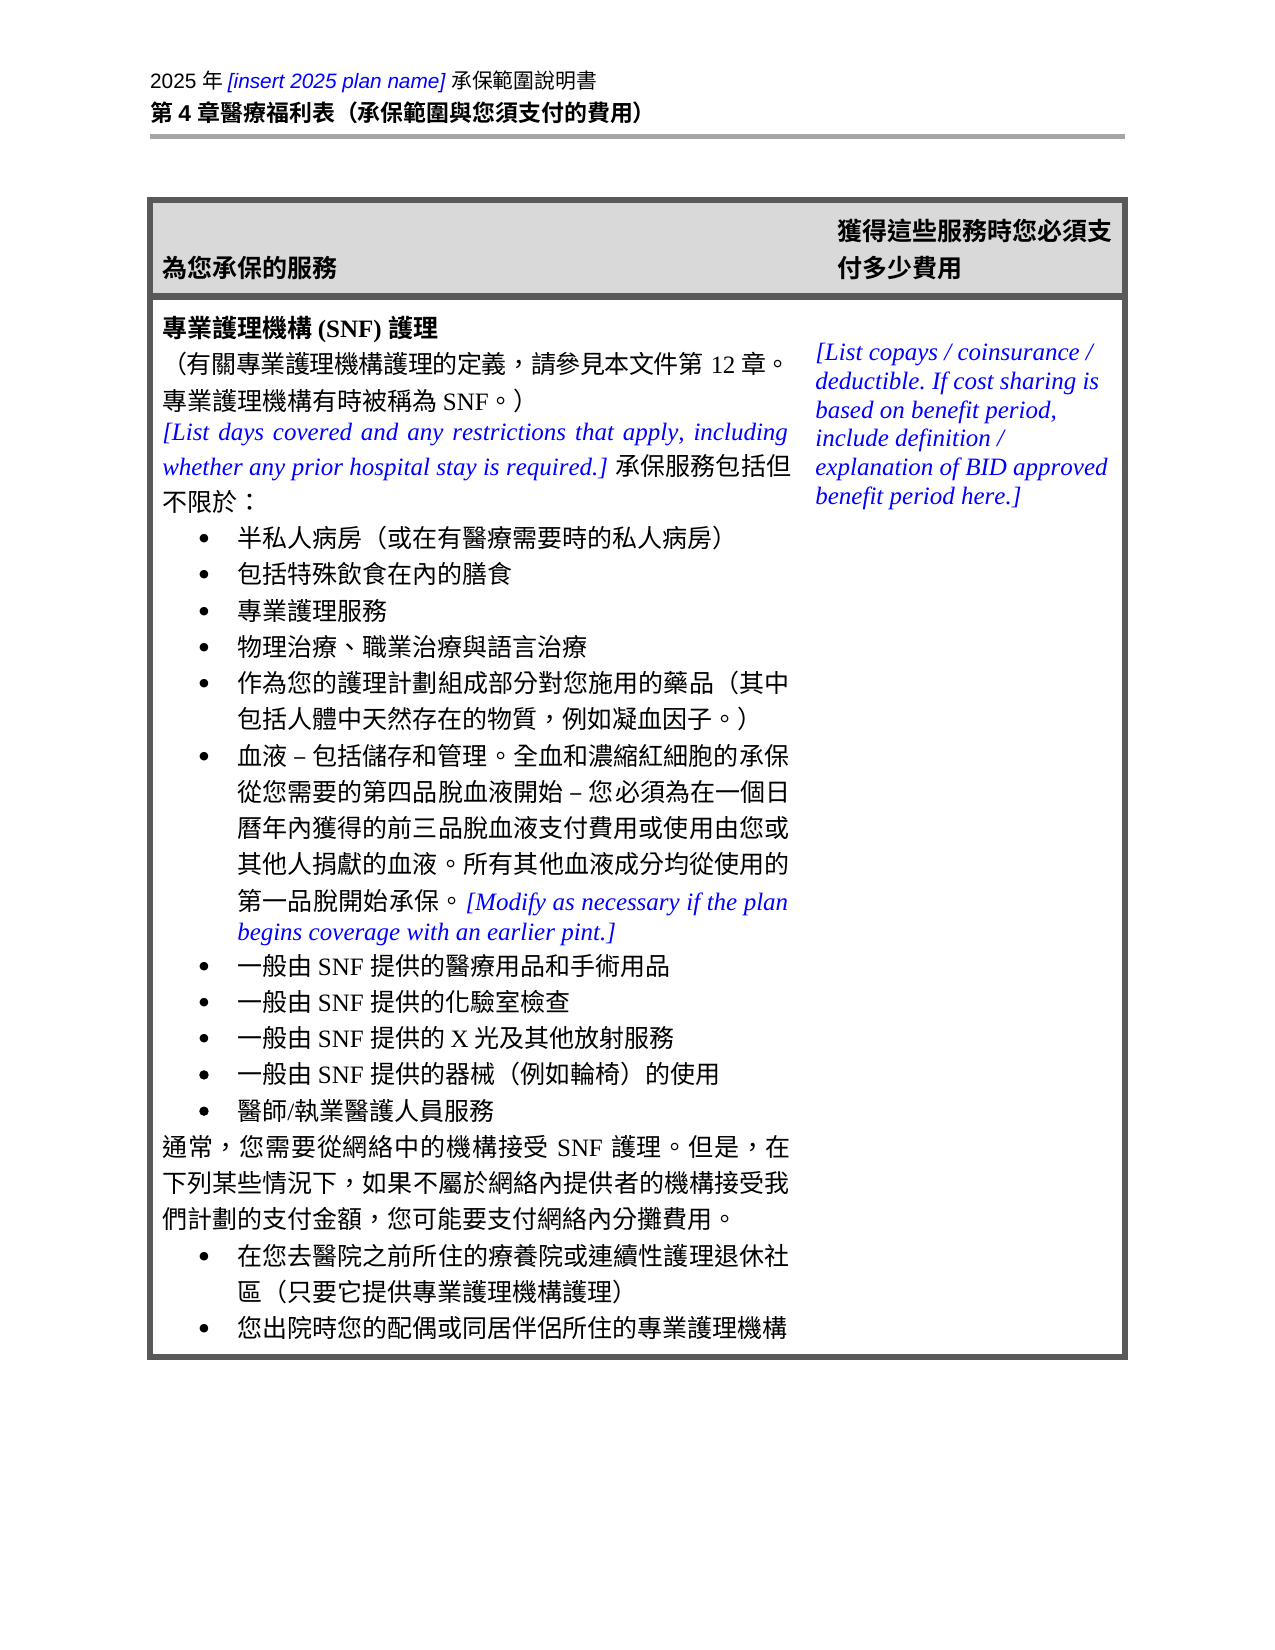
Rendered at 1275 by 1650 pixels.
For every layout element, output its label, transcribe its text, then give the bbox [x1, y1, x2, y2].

table_header 獲得這些服務時您必須支付多少費用 [825, 203, 1122, 293]
table_header 為您承保的服務 [153, 203, 825, 293]
table_cell 專業護理機構 (SNF) 護理 （有關專業護理機構護理的定義，請參見本文件第 12 章。專業護理機構有時被稱為 SNF。） [List days covered and any restrictions that apply, including whether any prior hospital stay is required.] 承保服務包括但不限於： 半私人病房（或在有醫療需要時的私人病房） 包括特殊飲食在內的膳食 專業護理服務 物理治療、職業治療與語言治療 作為您的護理計劃組成部分對您施用的藥品（其中包括人體中天然存在的物質，例如凝血因子。） 血液 – 包括儲存和管理。全血和濃縮紅細胞的承保從您需要的第四品脫血液開始 – 您必須為在一個日曆年內獲得的前三品脫血液支付費用或使用由您或其他人捐獻的血液。所有其他血液成分均從使用的第一品脫開始承保。[Modify as necessary if the plan begins coverage with an earlier pint.] 一般由 SNF 提供的醫療用品和手術用品 一般由 SNF 提供的化驗室檢查 一般由 SNF 提供的 X 光及其他放射服務 一般由 SNF 提供的器械（例如輪椅）的使用 醫師/執業醫護人員服務 通常，您需要從網絡中的機構接受 SNF 護理。但是，在下列某些情況下，如果不屬於網絡內提供者的機構接受我們計劃的支付金額，您可能要支付網絡內分攤費用。 在您去醫院之前所住的療養院或連續性護理退休社區（只要它提供專業護理機構護理） 您出院時您的配偶或同居伴侶所住的專業護理機構 [153, 300, 803, 1354]
table_cell [List copays / coinsurance / deductible. If cost sharing is based on benefit period, include definition / explanation of BID approved benefit period here.] [803, 300, 1122, 1354]
